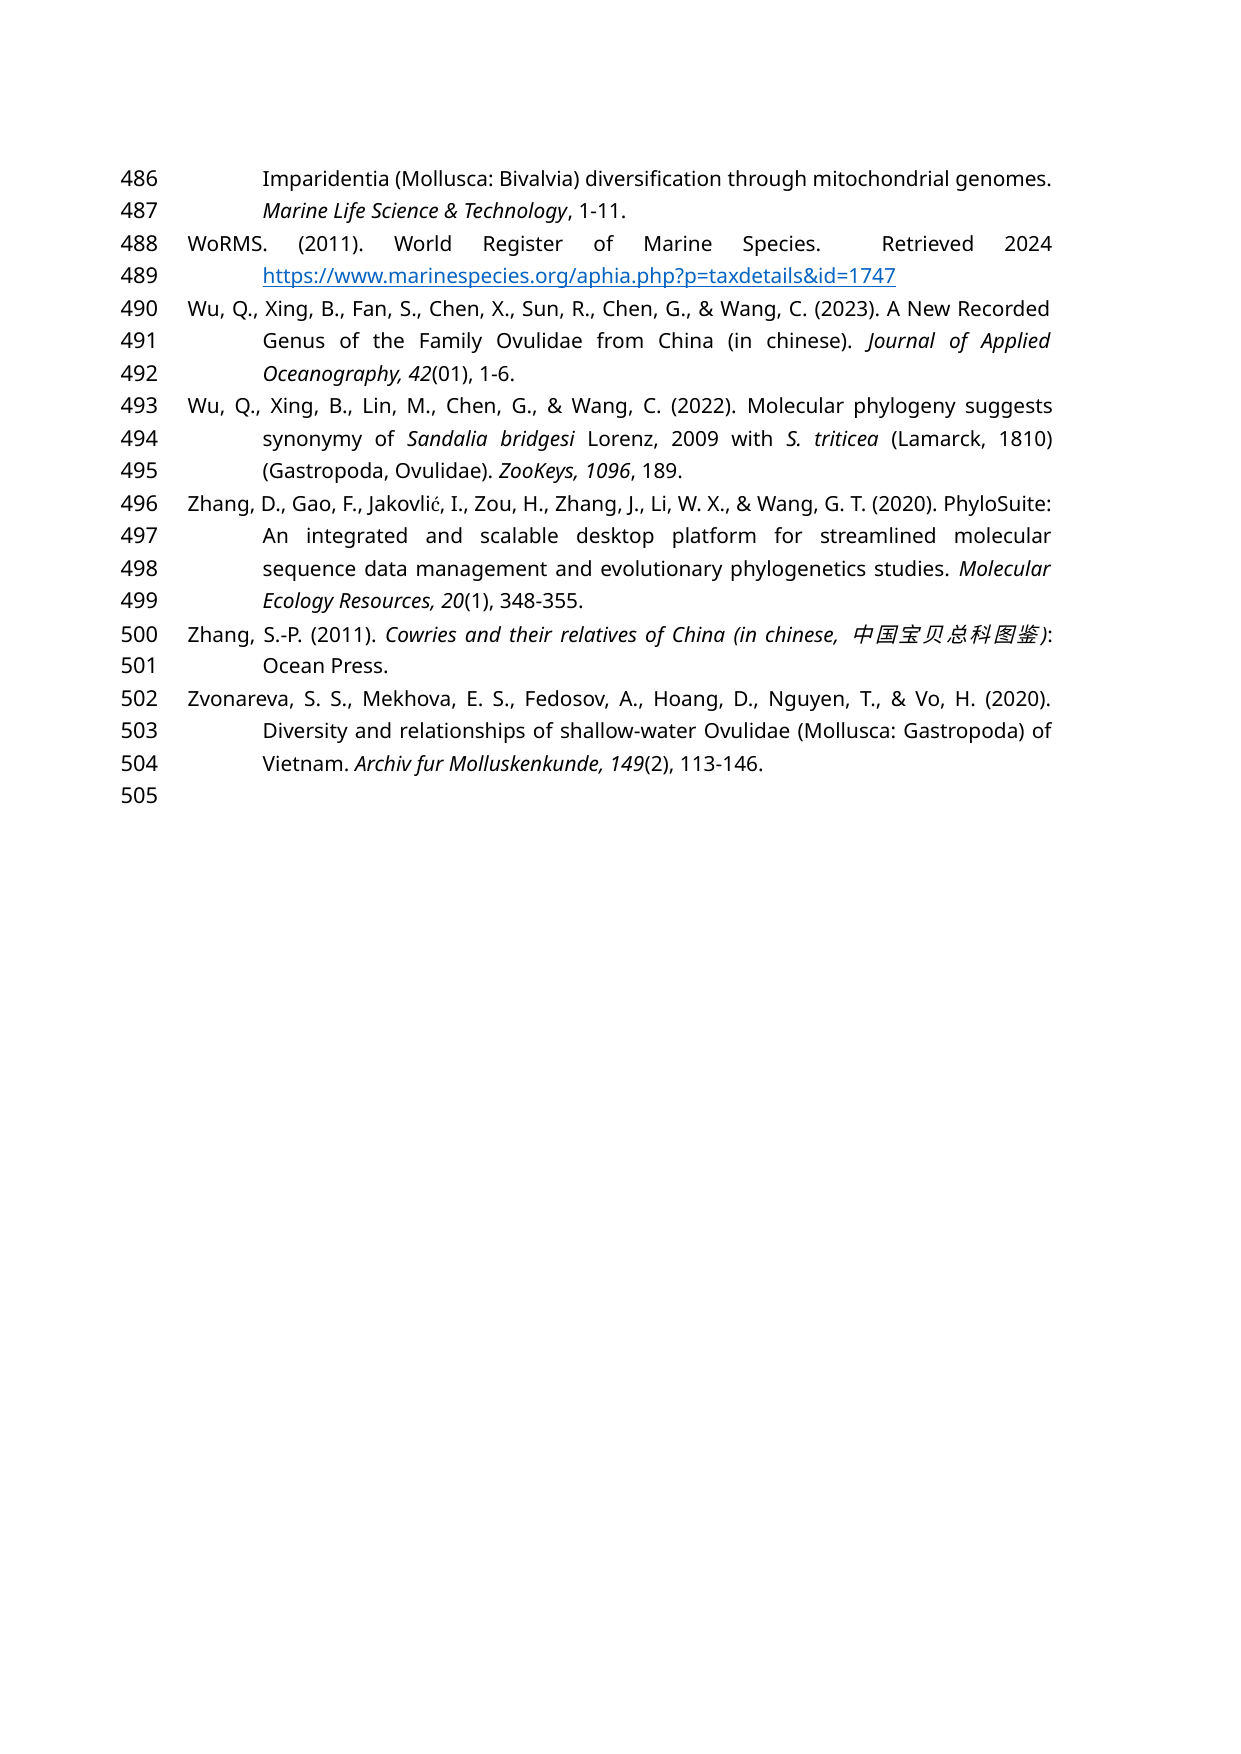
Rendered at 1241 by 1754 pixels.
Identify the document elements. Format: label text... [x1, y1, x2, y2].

text Wu, Q., Xing, B., Fan, S., Chen, X., Sun, R., Chen, G., & Wang, C. (2023). A New Recorded Genus of the Family Ovulidae from China (in chinese). Journal of Applied Oceanography, 42(01), 1-6. [187, 292, 1053, 389]
text WoRMS. (2011). World Register of Marine Species. Retrieved 2024 https://www.marinespecies.org/aphia.php?p=taxdetails&id=1747 [187, 227, 1053, 292]
text Zhang, S.-P. (2011). Cowries and their relatives of China (in chinese, 中国宝贝总科图鉴): Ocean Press. [187, 617, 1053, 682]
text Zhang, D., Gao, F., Jakovlić, I., Zou, H., Zhang, J., Li, W. X., & Wang, G. T. (2020). PhyloSuite: An integrated and scalable desktop platform for streamlined molecular sequence data management and evolutionary phylogenetics studies. Molecular Ecology Resources, 20(1), 348-355. [187, 487, 1053, 617]
text Wu, Q., Xing, B., Lin, M., Chen, G., & Wang, C. (2022). ﻿Molecular phylogeny suggests synonymy of Sandalia bridgesi Lorenz, 2009 with S. triticea (Lamarck, 1810)(Gastropoda, Ovulidae). ZooKeys, 1096, 189. [187, 389, 1053, 487]
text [187, 162, 1053, 227]
text Zvonareva, S. S., Mekhova, E. S., Fedosov, A., Hoang, D., Nguyen, T., & Vo, H. (2020). Diversity and relationships of shallow-water Ovulidae (Mollusca: Gastropoda) of Vietnam. Archiv fur Molluskenkunde, 149(2), 113-146. [187, 682, 1053, 779]
